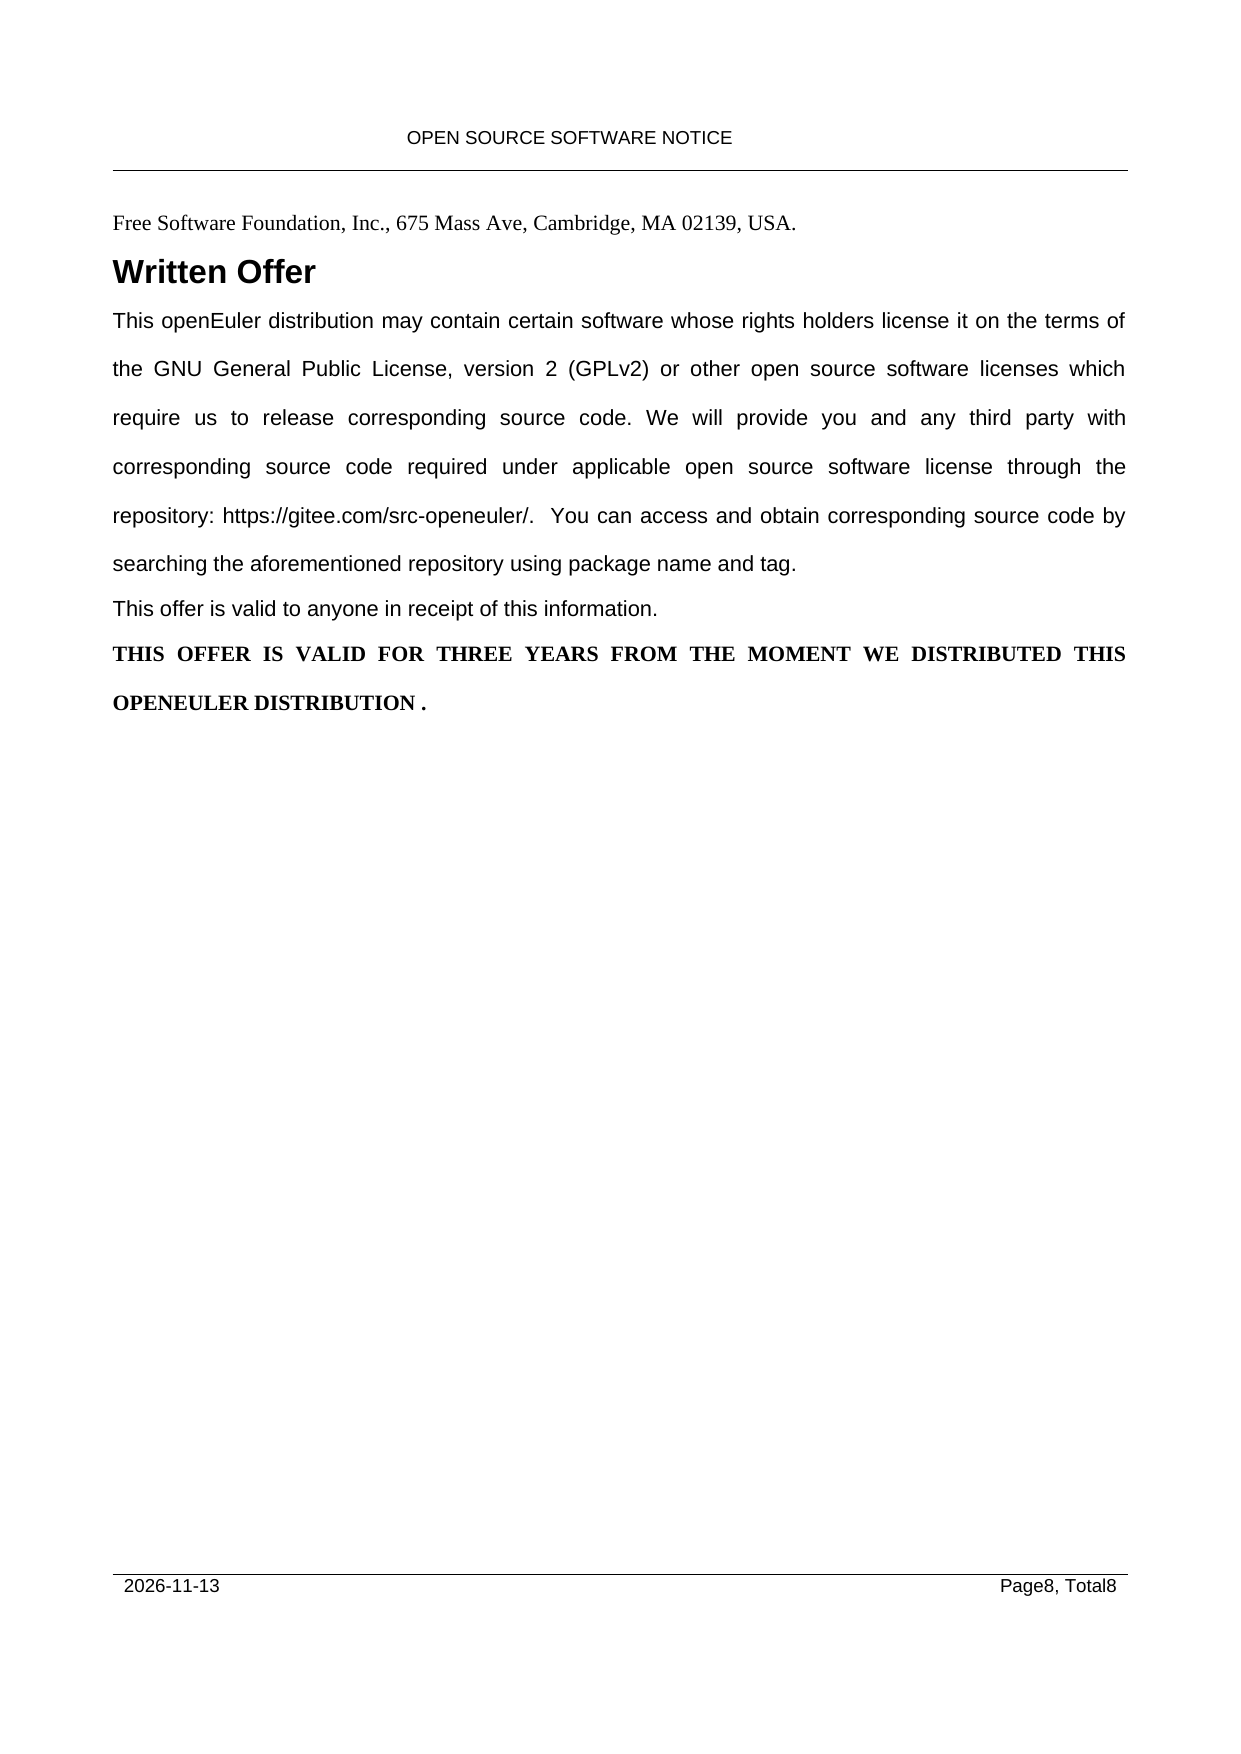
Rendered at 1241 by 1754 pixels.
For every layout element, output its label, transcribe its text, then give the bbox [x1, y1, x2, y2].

text Written Offer [112, 239, 1128, 304]
text This openEuler distribution may contain certain software whose rights holders license it on the terms of the GNU General Public License, version 2 (GPLv2) or other open source software licenses which require us to release corresponding source code. We will provide you and any third party with corresponding source code required under applicable open source software license through the repository: https://gitee.com/src-openeuler/. You can access and obtain corresponding source code by searching the aforementioned repository using package name and tag. [112, 304, 1128, 580]
text THIS OFFER IS VALID FOR THREE YEARS FROM THE MOMENT WE DISTRIBUTED THIS OPENEULER DISTRIBUTION . [112, 638, 1128, 719]
text This offer is valid to anyone in receipt of this information. [112, 593, 1128, 625]
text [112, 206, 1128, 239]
